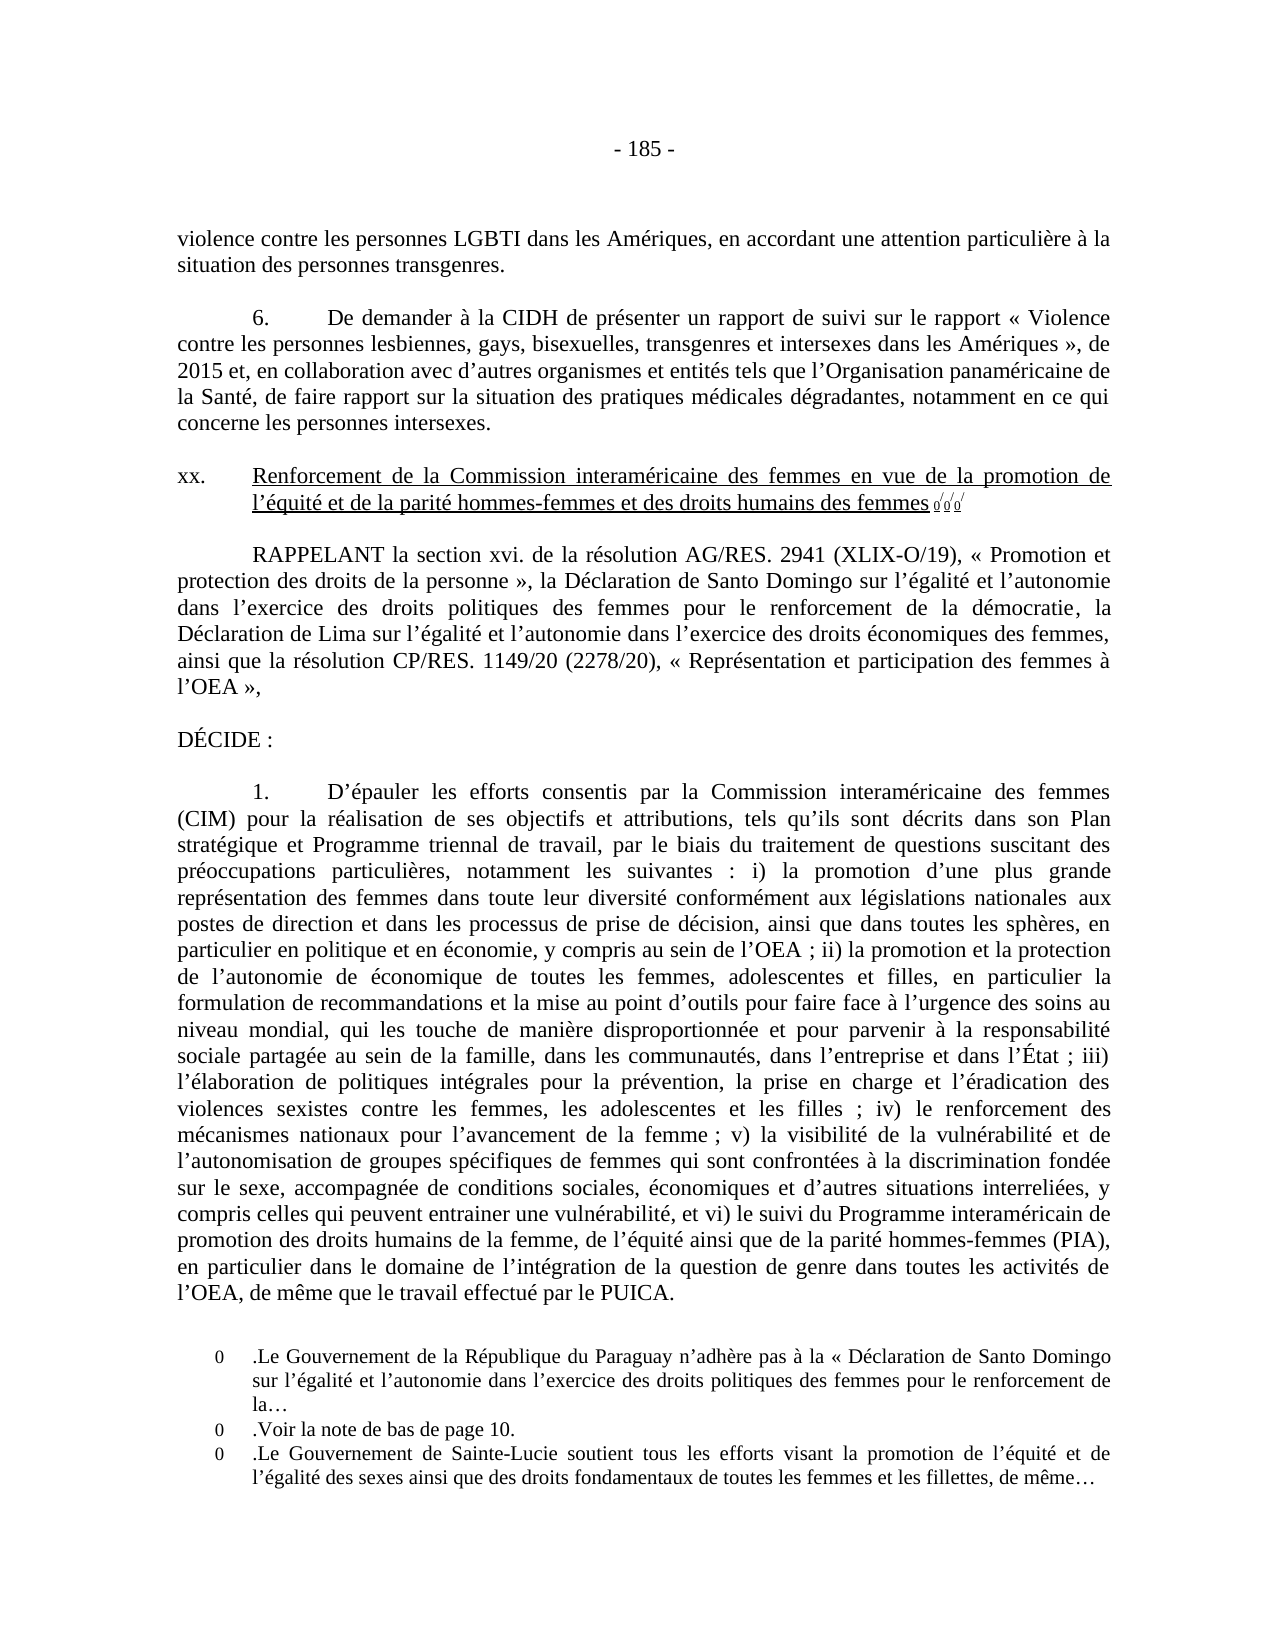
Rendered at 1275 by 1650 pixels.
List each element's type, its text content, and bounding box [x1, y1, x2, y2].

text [177, 225, 1111, 278]
text 1. D’épauler les efforts consentis par la Commission interaméricaine des femmes (CIM) pour la réalisation de ses objectifs et attributions, tels qu’ils sont décrits dans son Plan stratégique et Programme triennal de travail, par le biais du traitement de questions suscitant des préoccupations particulières, notamment les suivantes : i) la promotion d’une plus grande représentation des femmes dans toute leur diversité conformément aux législations nationales aux postes de direction et dans les processus de prise de décision, ainsi que dans toutes les sphères, en particulier en politique et en économie, y compris au sein de l’OEA ; ii) la promotion et la protection de l’autonomie de économique de toutes les femmes, adolescentes et filles, en particulier la formulation de recommandations et la mise au point d’outils pour faire face à l’urgence des soins au niveau mondial, qui les touche de manière disproportionnée et pour parvenir à la responsabilité sociale partagée au sein de la famille, dans les communautés, dans l’entreprise et dans l’État ; iii) l’élaboration de politiques intégrales pour la prévention, la prise en charge et l’éradication des violences sexistes contre les femmes, les adolescentes et les filles ; iv) le renforcement des mécanismes nationaux pour l’avancement de la femme ; v) la visibilité de la vulnérabilité et de l’autonomisation de groupes spécifiques de femmes qui sont confrontées à la discrimination fondée sur le sexe, accompagnée de conditions sociales, économiques et d’autres situations interreliées, y compris celles qui peuvent entrainer une vulnérabilité, et vi) le suivi du Programme interaméricain de promotion des droits humains de la femme, de l’équité ainsi que de la parité hommes-femmes (PIA), en particulier dans le domaine de l’intégration de la question de genre dans toutes les activités de l’OEA, de même que le travail effectué par le PUICA. [177, 778, 1111, 1306]
text 6. De demander à la CIDH de présenter un rapport de suivi sur le rapport « Violence contre les personnes lesbiennes, gays, bisexuelles, transgenres et intersexes dans les Amériques », de 2015 et, en collaboration avec d’autres organismes et entités tels que l’Organisation panaméricaine de la Santé, de faire rapport sur la situation des pratiques médicales dégradantes, notamment en ce qui concerne les personnes intersexes. [177, 304, 1111, 436]
text DÉCIDE : [177, 726, 1111, 752]
text RAPPELANT la section xvi. de la résolution AG/RES. 2941 (XLIX-O/19), « Promotion et protection des droits de la personne », la Déclaration de Santo Domingo sur l’égalité et l’autonomie dans l’exercice des droits politiques des femmes pour le renforcement de la démocratie, la Déclaration de Lima sur l’égalité et l’autonomie dans l’exercice des droits économiques des femmes, ainsi que la résolution CP/RES. 1149/20 (2278/20), « Représentation et participation des femmes à l’OEA », [177, 541, 1111, 699]
text xx. Renforcement de la Commission interaméricaine des femmes en vue de la promotion de l’équité et de la parité hommes-femmes et des droits humains des femmes /// [177, 462, 1111, 515]
